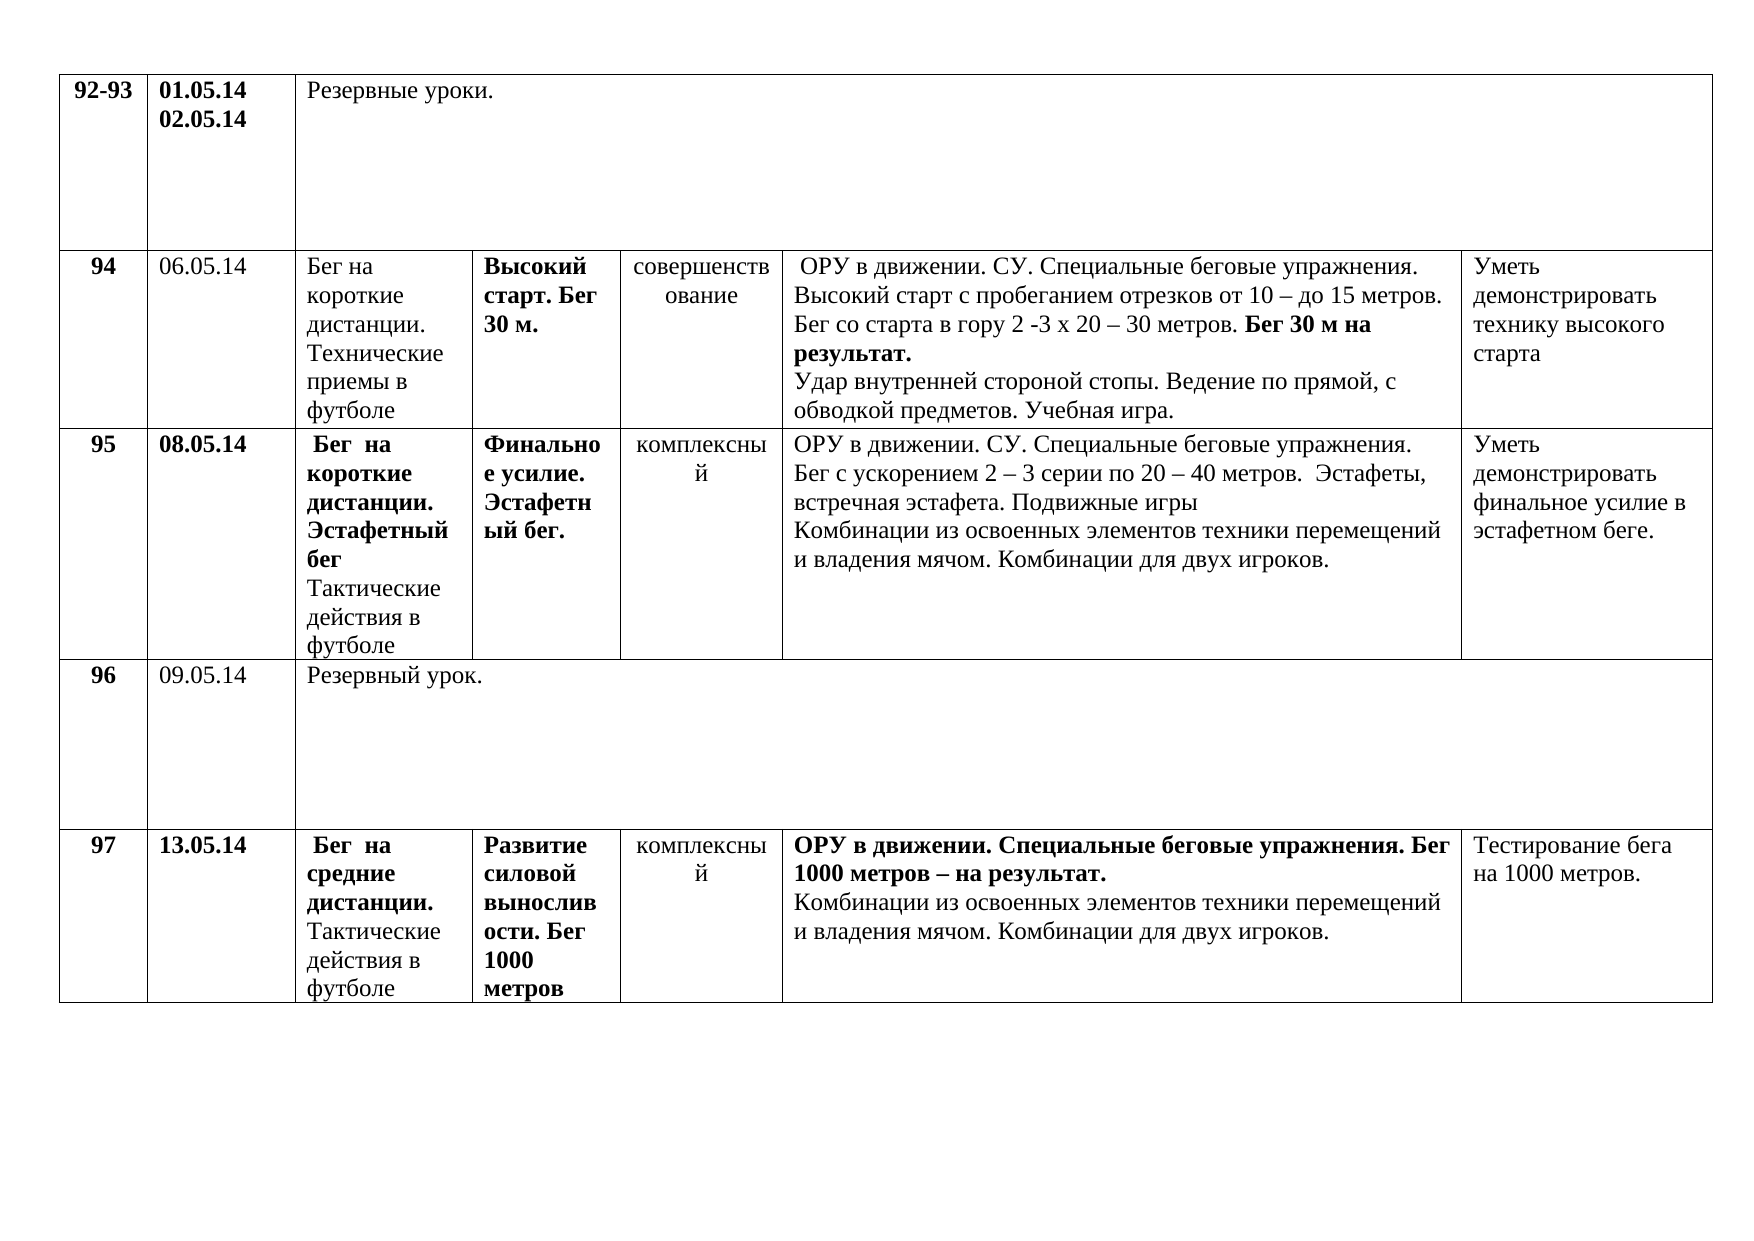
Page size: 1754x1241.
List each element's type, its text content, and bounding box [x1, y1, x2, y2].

table_cell комплексный [621, 830, 782, 1002]
table_cell Резервный урок. [296, 660, 1712, 829]
table_cell 94 [60, 251, 147, 428]
table_cell 92-93 [60, 75, 147, 250]
table_cell Бег на короткие дистанции. Технические приемы в футболе [296, 251, 472, 428]
table_cell Бег на короткие дистанции. Эстафетный бег Тактические действия в футболе [296, 429, 472, 659]
table_cell Высокий старт. Бег 30 м. [473, 251, 620, 428]
table_cell 01.05.14 02.05.14 [148, 75, 295, 250]
table_cell ОРУ в движении. СУ. Специальные беговые упражнения. Высокий старт с пробеганием отрезков от 10 – до . Бег со старта в гору 2 -3 х 20 – . Бег 30 м на результат. Удар внутренней стороной стопы. Ведение по прямой, с обводкой предметов. Учебная игра. [783, 251, 1461, 428]
table_cell комплексный [621, 429, 782, 659]
table_cell ОРУ в движении. СУ. Специальные беговые упражнения. Бег с ускорением 2 – 3 серии по 20 – . Эстафеты, встречная эстафета. Подвижные игры Комбинации из освоенных элементов техники перемещений и владения мячом. Комбинации для двух игроков. [783, 429, 1461, 659]
table_cell 95 [60, 429, 147, 659]
table_cell 97 [60, 830, 147, 1002]
table_cell Резервные уроки. [296, 75, 1712, 250]
table_cell 09.05.14 [148, 660, 295, 829]
table_cell Финальное усилие. Эстафетный бег. [473, 429, 620, 659]
table_cell Бег на средние дистанции. Тактические действия в футболе [296, 830, 472, 1002]
table_cell совершенствование [621, 251, 782, 428]
table_cell Развитие силовой выносливости. Бег [473, 830, 620, 1002]
table_cell Уметь демонстрировать финальное усилие в эстафетном беге. [1462, 429, 1712, 659]
table_cell Тестирование бега на . [1462, 830, 1712, 1002]
table_cell 06.05.14 [148, 251, 295, 428]
table_cell 13.05.14 [148, 830, 295, 1002]
table_cell 08.05.14 [148, 429, 295, 659]
table_cell ОРУ в движении. Специальные беговые упражнения. Бег – на результат. Комбинации из освоенных элементов техники перемещений и владения мячом. Комбинации для двух игроков. [783, 830, 1461, 1002]
table_cell 96 [60, 660, 147, 829]
table_cell Уметь демонстрировать технику высокого старта [1462, 251, 1712, 428]
